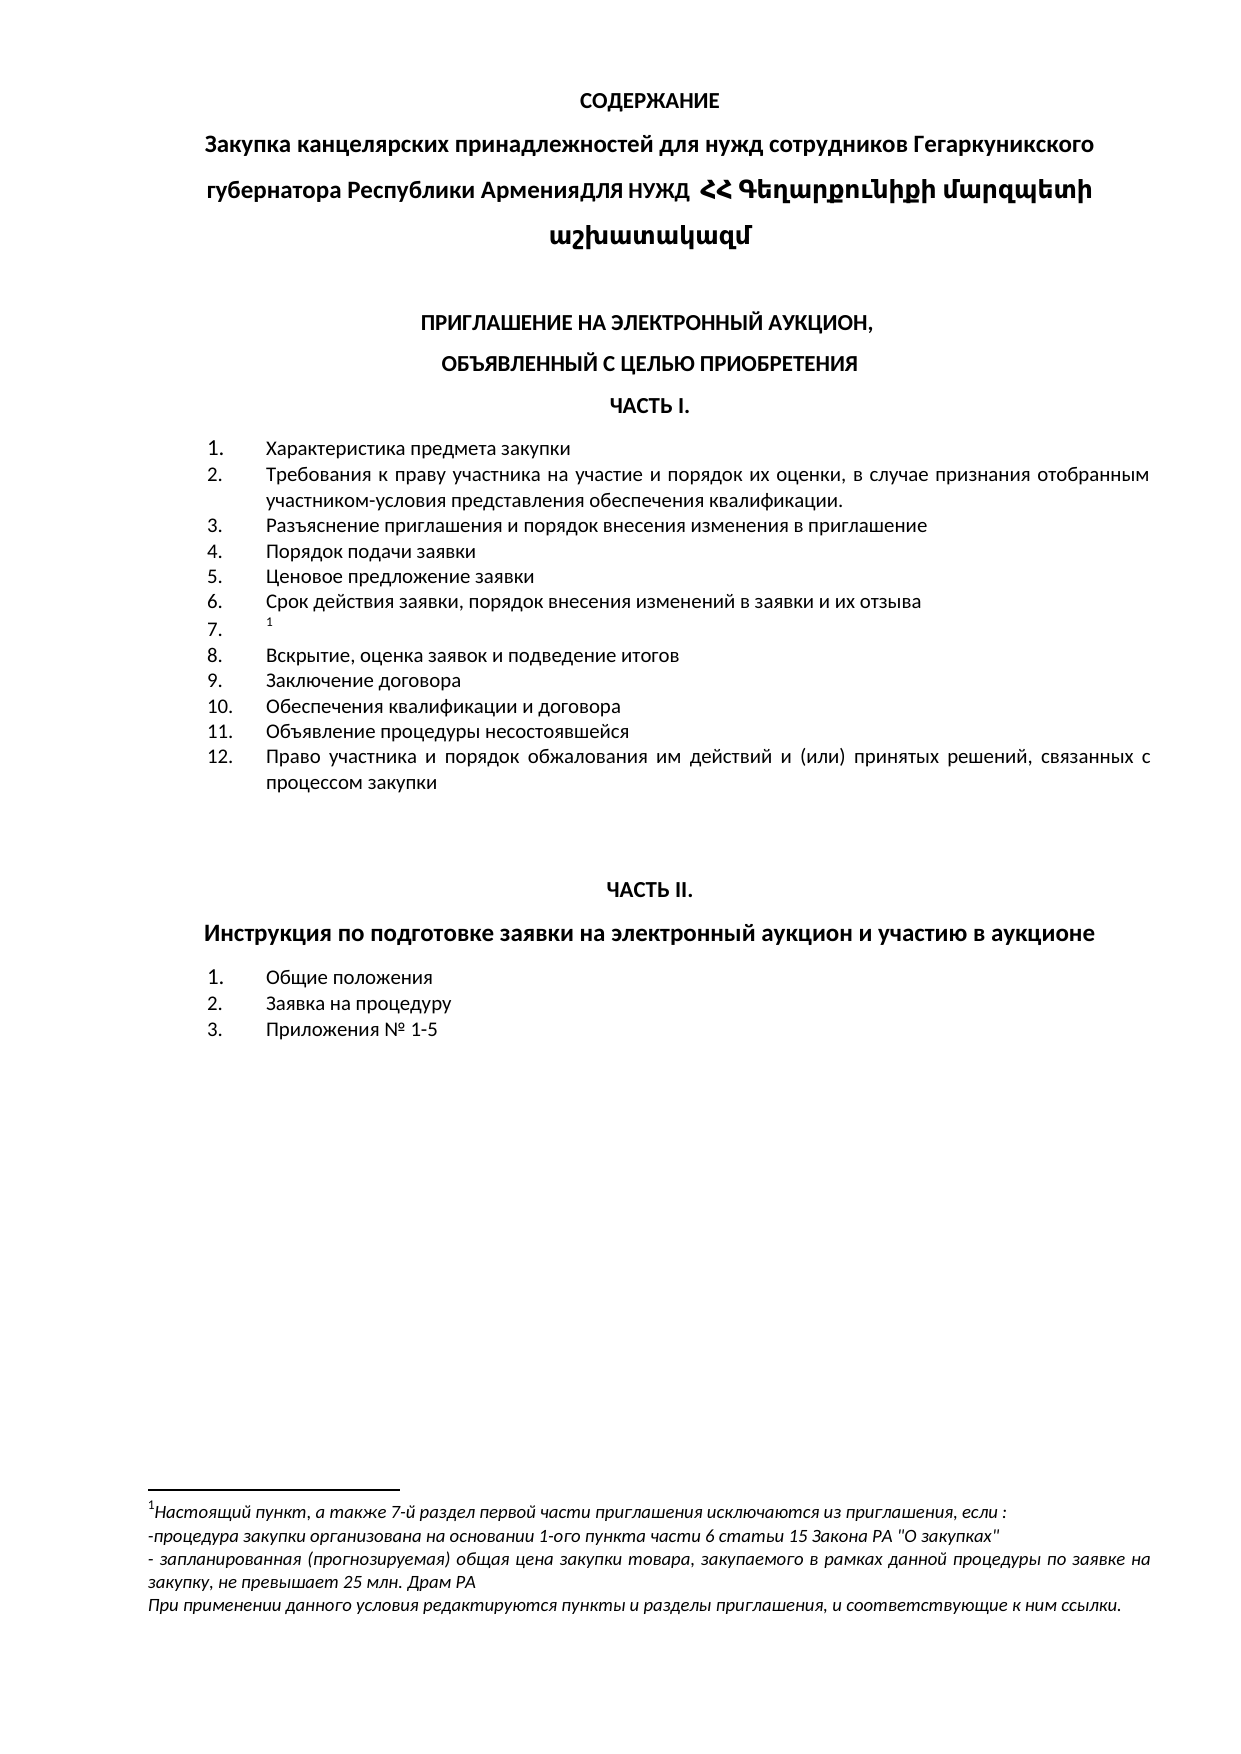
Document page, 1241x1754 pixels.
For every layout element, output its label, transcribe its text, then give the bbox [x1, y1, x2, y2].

text 1. Общие положения [207, 962, 1152, 990]
text ЧАСТЬ II. [148, 875, 1152, 903]
text ЧАСТЬ I. [148, 392, 1152, 419]
text 6. Срок действия заявки, порядок внесения изменений в заявки и их отзыва [207, 589, 1152, 614]
text 1. Характеристика предмета закупки [207, 433, 1152, 462]
text Закупка канцелярских принадлежностей для нужд сотрудников Гегаркуникского губернатора Республики АрменияДЛЯ НУЖД ՀՀ Գեղարքունիքի մարզպետի աշխատակազմ [148, 128, 1152, 250]
text 7. [207, 614, 1152, 642]
text 4. Порядок подачи заявки [207, 538, 1152, 563]
text 10. Обеспечения квалификации и договора [207, 693, 1152, 718]
text 8. Вскрытие, оценка заявок и подведение итогов [207, 642, 1152, 667]
text 2. Заявка на процедуру [207, 990, 1152, 1016]
text ПРИГЛАШЕНИЕ НА ЭЛЕКТРОННЫЙ АУКЦИОН, ОБЪЯВЛЕННЫЙ С ЦЕЛЬЮ ПРИОБРЕТЕНИЯ [148, 308, 1152, 378]
text 9. Заключение договора [207, 667, 1152, 693]
text 12. Право участника и порядок обжалования им действий и (или) принятых решений, связанных с процессом закупки [207, 744, 1152, 794]
text 2. Требования к праву участника на участие и порядок их оценки, в случае признания отобранным участником-условия представления обеспечения квалификации. [207, 462, 1152, 512]
text Инструкция по подготовке заявки на электронный аукцион и участию в аукционе [148, 917, 1152, 947]
text 11. Объявление процедуры несостоявшейся [207, 718, 1152, 744]
text СОДЕРЖАНИЕ [148, 86, 1152, 114]
text 5. Ценовое предложение заявки [207, 563, 1152, 589]
text 3. Приложения № 1-5 [207, 1016, 1152, 1041]
text 3. Разъяснение приглашения и порядок внесения изменения в приглашение [207, 512, 1152, 538]
